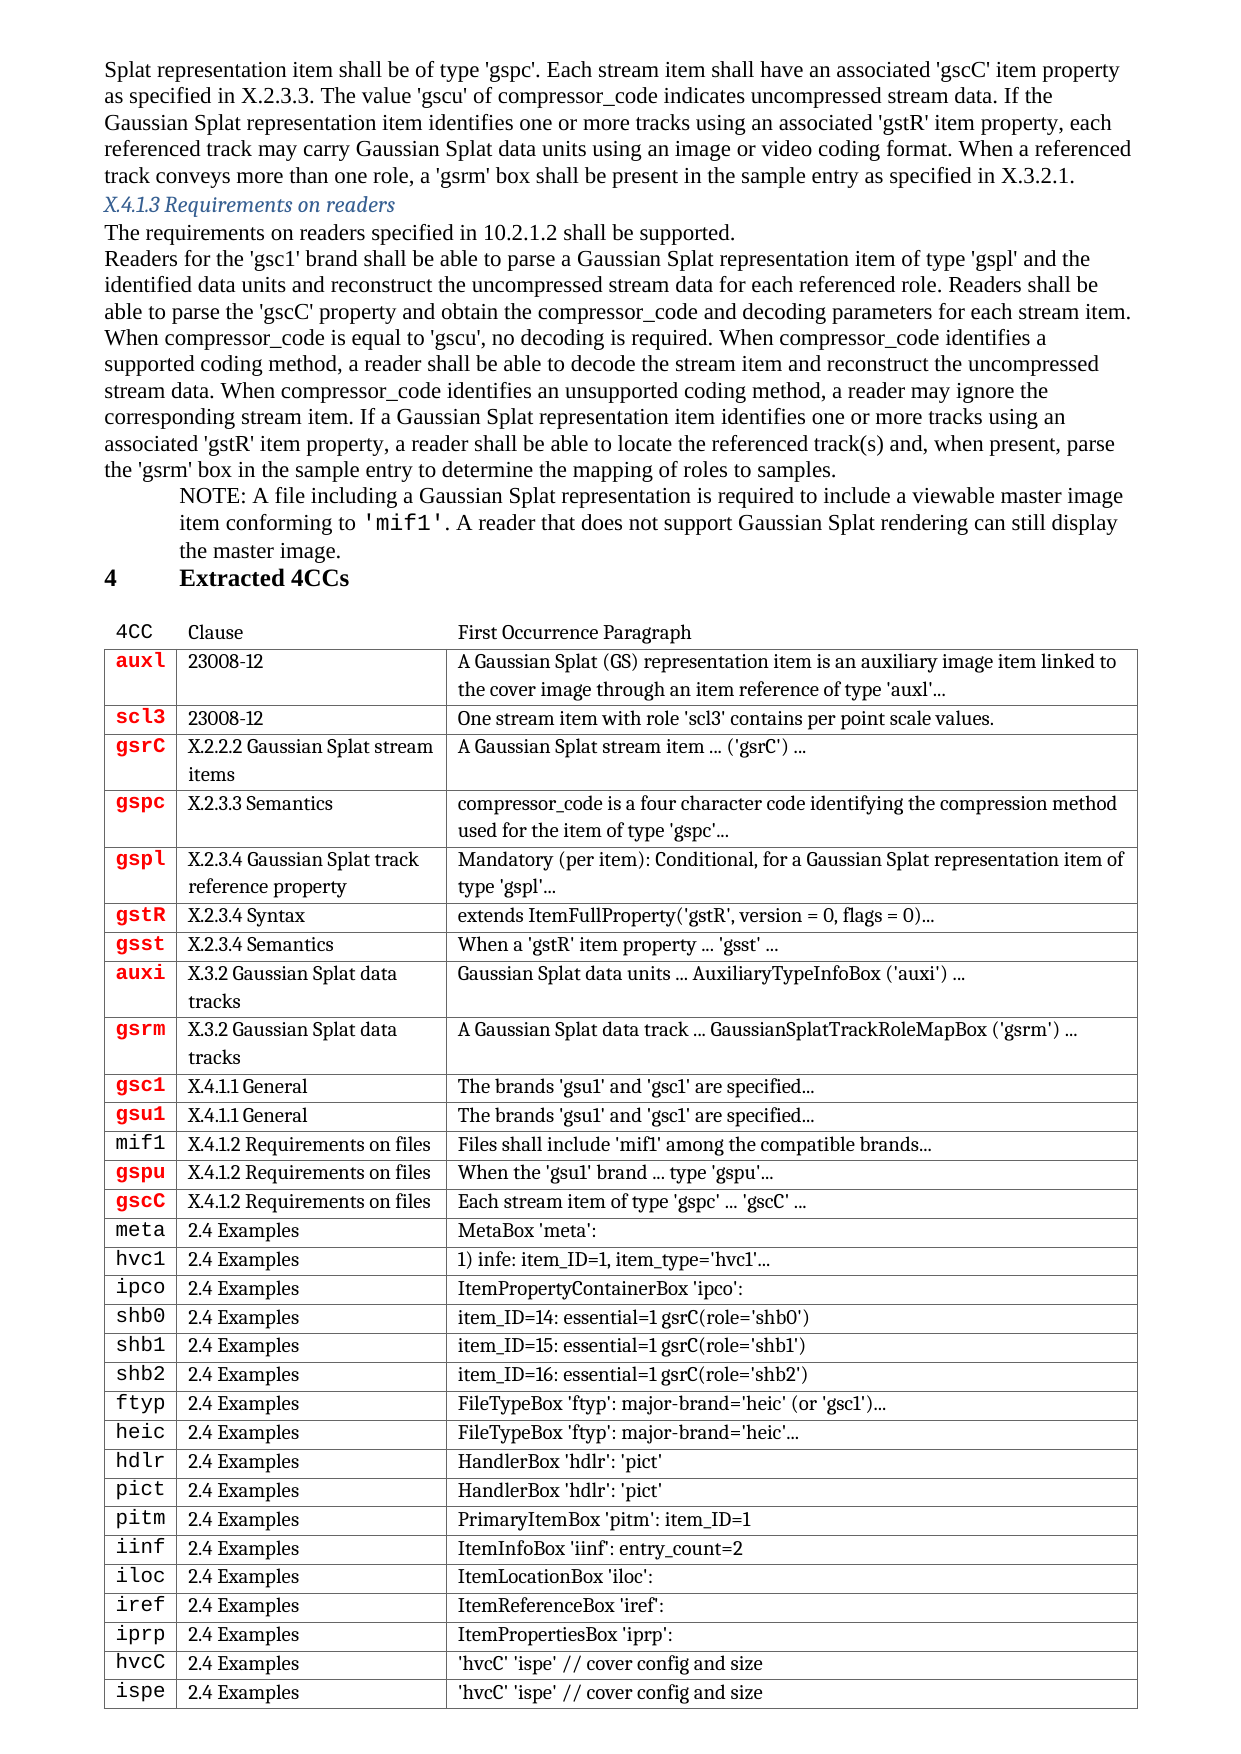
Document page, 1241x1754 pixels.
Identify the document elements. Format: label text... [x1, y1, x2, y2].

table_cell X.4.1.2 Requirements on files [177, 1161, 446, 1189]
table_cell item_ID=15: essential=1 gsrC(role='shb1') [447, 1334, 1137, 1362]
table_cell 2.4 Examples [177, 1680, 446, 1708]
table_cell X.2.2.2 Gaussian Splat stream items [177, 735, 446, 790]
table_cell ispe [105, 1680, 176, 1708]
table_cell gsc1 [105, 1075, 176, 1102]
table_cell gscC [105, 1190, 176, 1218]
table_cell 2.4 Examples [177, 1594, 446, 1622]
table_cell One stream item with role 'scl3' contains per point scale values. [447, 706, 1137, 734]
table_cell The brands 'gsu1' and 'gsc1' are specified... [447, 1075, 1137, 1102]
table_cell 23008-12 [177, 706, 446, 734]
table_cell scl3 [105, 706, 176, 734]
table_cell ipco [105, 1276, 176, 1304]
table_cell X.2.3.4 Semantics [177, 933, 446, 961]
table_cell auxl [105, 650, 176, 705]
table_cell item_ID=16: essential=1 gsrC(role='shb2') [447, 1363, 1137, 1391]
table_cell X.4.1.1 General [177, 1103, 446, 1131]
table_cell ItemLocationBox 'iloc': [447, 1565, 1137, 1593]
table_cell When the 'gsu1' brand ... type 'gspu'... [447, 1161, 1137, 1189]
table_cell ItemReferenceBox 'iref': [447, 1594, 1137, 1622]
table_cell 2.4 Examples [177, 1536, 446, 1564]
table_cell gspl [105, 848, 176, 903]
table_cell hdlr [105, 1450, 176, 1477]
table_cell auxi [105, 962, 176, 1017]
table_cell gstR [105, 904, 176, 932]
table_cell A Gaussian Splat stream item ... ('gsrC') ... [447, 735, 1137, 790]
table_cell item_ID=14: essential=1 gsrC(role='shb0') [447, 1305, 1137, 1333]
table_cell iinf [105, 1536, 176, 1564]
table_cell compressor_code is a four character code identifying the compression method used for the item of type 'gspc'... [447, 791, 1137, 847]
table_cell X.2.3.4 Gaussian Splat track reference property [177, 848, 446, 903]
table_cell Gaussian Splat data units ... AuxiliaryTypeInfoBox ('auxi') ... [447, 962, 1137, 1017]
table_cell gspc [105, 791, 176, 847]
table_cell iloc [105, 1565, 176, 1593]
table_cell 2.4 Examples [177, 1334, 446, 1362]
table_cell ItemInfoBox 'iinf': entry_count=2 [447, 1536, 1137, 1564]
table_cell 2.4 Examples [177, 1276, 446, 1304]
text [104, 56, 1138, 188]
table_cell 2.4 Examples [177, 1421, 446, 1448]
table_cell 2.4 Examples [177, 1219, 446, 1247]
table_cell X.4.1.2 Requirements on files [177, 1132, 446, 1160]
table_cell mif1 [105, 1132, 176, 1160]
table_cell 2.4 Examples [177, 1363, 446, 1391]
table_cell 2.4 Examples [177, 1248, 446, 1275]
table_header 4CC [104, 621, 177, 649]
table_cell gsu1 [105, 1103, 176, 1131]
table_cell X.2.3.4 Syntax [177, 904, 446, 932]
table_cell 'hvcC' 'ispe' // cover config and size [447, 1680, 1137, 1708]
table_cell shb2 [105, 1363, 176, 1391]
table_cell A Gaussian Splat (GS) representation item is an auxiliary image item linked to the cover image through an item reference of type 'auxl'... [447, 650, 1137, 705]
table_cell 2.4 Examples [177, 1565, 446, 1593]
table_cell hvc1 [105, 1248, 176, 1275]
table_cell FileTypeBox 'ftyp': major-brand='heic' (or 'gsc1')... [447, 1392, 1137, 1420]
table_cell PrimaryItemBox 'pitm': item_ID=1 [447, 1507, 1137, 1535]
table_cell pitm [105, 1507, 176, 1535]
table_cell ItemPropertyContainerBox 'ipco': [447, 1276, 1137, 1304]
table_cell X.3.2 Gaussian Splat data tracks [177, 1018, 446, 1073]
table_cell FileTypeBox 'ftyp': major-brand='heic'... [447, 1421, 1137, 1448]
table_cell 2.4 Examples [177, 1392, 446, 1420]
table_cell hvcC [105, 1652, 176, 1679]
table_cell X.4.1.1 General [177, 1075, 446, 1102]
table_cell The brands 'gsu1' and 'gsc1' are specified... [447, 1103, 1137, 1131]
table_cell ftyp [105, 1392, 176, 1420]
table_cell 2.4 Examples [177, 1623, 446, 1651]
table_cell HandlerBox 'hdlr': 'pict' [447, 1479, 1137, 1506]
table_cell iref [105, 1594, 176, 1622]
text NOTE: A file including a Gaussian Splat representation is required to include a viewable master image item conforming to 'mif1'. A reader that does not support Gaussian Splat rendering can still display the master image. [179, 482, 1138, 563]
subtitle 4 Extracted 4CCs [104, 563, 1138, 592]
subtitle X.4.1.3 Requirements on readers [104, 192, 1138, 218]
table_cell X.4.1.2 Requirements on files [177, 1190, 446, 1218]
table_cell gspu [105, 1161, 176, 1189]
table_cell meta [105, 1219, 176, 1247]
table_header Clause [177, 621, 446, 649]
table_cell HandlerBox 'hdlr': 'pict' [447, 1450, 1137, 1477]
table_cell gsrC [105, 735, 176, 790]
table_cell ItemPropertiesBox 'iprp': [447, 1623, 1137, 1651]
table_cell 2.4 Examples [177, 1507, 446, 1535]
table_cell gsrm [105, 1018, 176, 1073]
table_cell 2.4 Examples [177, 1652, 446, 1679]
table_cell gsst [105, 933, 176, 961]
table_cell 23008-12 [177, 650, 446, 705]
table_cell iprp [105, 1623, 176, 1651]
table_cell 2.4 Examples [177, 1479, 446, 1506]
table_cell X.3.2 Gaussian Splat data tracks [177, 962, 446, 1017]
text The requirements on readers specified in 10.2.1.2 shall be supported. [104, 219, 1138, 245]
table_cell shb0 [105, 1305, 176, 1333]
text Readers for the 'gsc1' brand shall be able to parse a Gaussian Splat representation item of type 'gspl' and the identified data units and reconstruct the uncompressed stream data for each referenced role. Readers shall be able to parse the 'gscC' property and obtain the compressor_code and decoding parameters for each stream item. When compressor_code is equal to 'gscu', no decoding is required. When compressor_code identifies a supported coding method, a reader shall be able to decode the stream item and reconstruct the uncompressed stream data. When compressor_code identifies an unsupported coding method, a reader may ignore the corresponding stream item. If a Gaussian Splat representation item identifies one or more tracks using an associated 'gstR' item property, a reader shall be able to locate the referenced track(s) and, when present, parse the 'gsrm' box in the sample entry to determine the mapping of roles to samples. [104, 245, 1138, 482]
table_cell 2.4 Examples [177, 1305, 446, 1333]
table_cell pict [105, 1479, 176, 1506]
table_cell When a 'gstR' item property ... 'gsst' ... [447, 933, 1137, 961]
table_cell A Gaussian Splat data track ... GaussianSplatTrackRoleMapBox ('gsrm') ... [447, 1018, 1137, 1073]
table_cell MetaBox 'meta': [447, 1219, 1137, 1247]
table_header First Occurrence Paragraph [446, 621, 1137, 649]
table_cell 'hvcC' 'ispe' // cover config and size [447, 1652, 1137, 1679]
table_cell Each stream item of type 'gspc' ... 'gscC' ... [447, 1190, 1137, 1218]
table_cell heic [105, 1421, 176, 1448]
table_cell Mandatory (per item): Conditional, for a Gaussian Splat representation item of type 'gspl'... [447, 848, 1137, 903]
table_cell 1) infe: item_ID=1, item_type='hvc1'... [447, 1248, 1137, 1275]
table_cell X.2.3.3 Semantics [177, 791, 446, 847]
table_cell Files shall include 'mif1' among the compatible brands... [447, 1132, 1137, 1160]
table_cell 2.4 Examples [177, 1450, 446, 1477]
table_cell shb1 [105, 1334, 176, 1362]
table_cell extends ItemFullProperty('gstR', version = 0, flags = 0)... [447, 904, 1137, 932]
